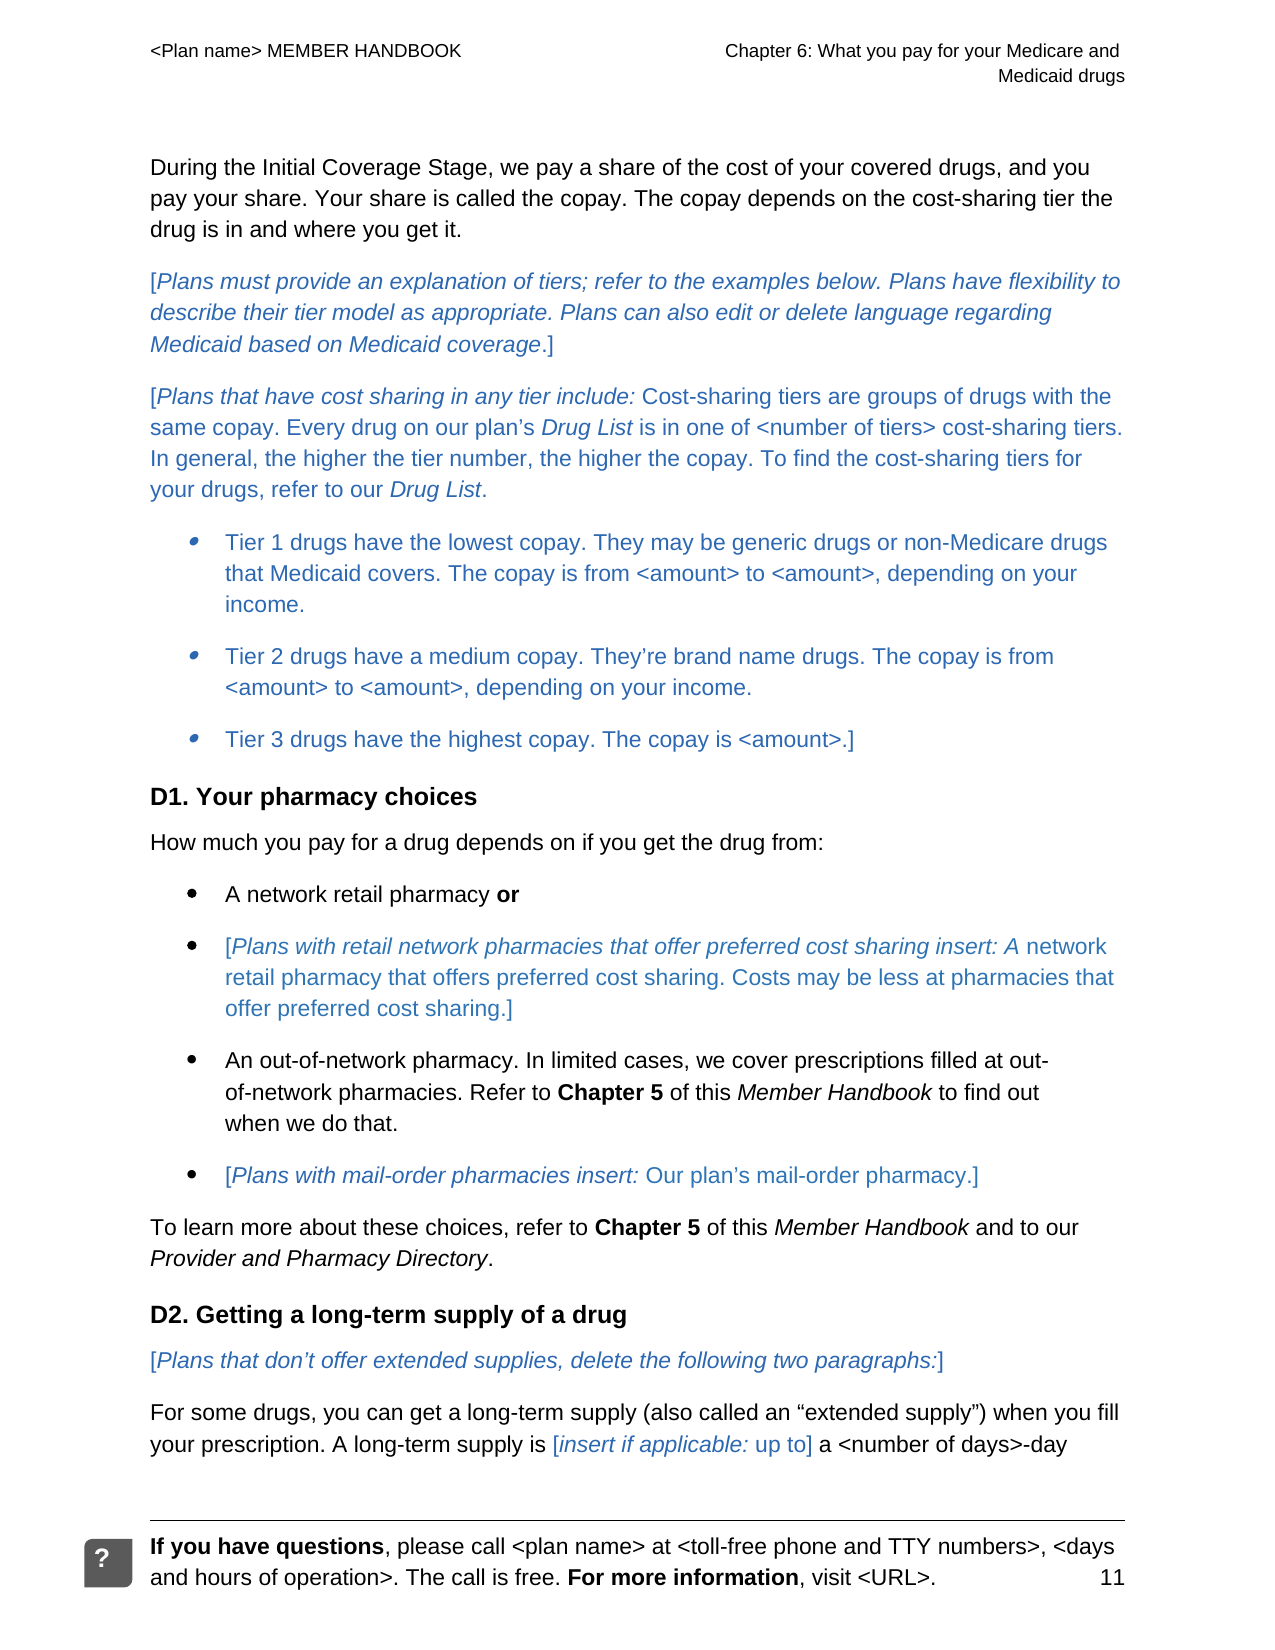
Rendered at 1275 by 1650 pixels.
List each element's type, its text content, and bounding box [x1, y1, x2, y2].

text [Plans that have cost sharing in any tier include: Cost-sharing tiers are groups of drugs with the same copay. Every drug on our plan’s Drug List is in one of <number of tiers> cost-sharing tiers. In general, the higher the tier number, the higher the copay. To find the cost-sharing tiers for your drugs, refer to our Drug List. [150, 379, 1125, 504]
list Tier 3 drugs have the highest copay. The copay is <amount>.] [187, 723, 1125, 754]
list Tier 1 drugs have the lowest copay. They may be generic drugs or non-Medicare drugs that Medicaid covers. The copay is from <amount> to <amount>, depending on your income. [187, 525, 1125, 619]
text How much you pay for a drug depends on if you get the drug from: [150, 825, 1125, 856]
text [Plans that don’t offer extended supplies, delete the following two paragraphs:] [150, 1344, 1125, 1375]
list [Plans with mail-order pharmacies insert: Our plan’s mail-order pharmacy.] [187, 1158, 1050, 1189]
subtitle D2. Getting a long-term supply of a drug [150, 1294, 1125, 1331]
text To learn more about these choices, refer to Chapter 5 of this Member Handbook and to our Provider and Pharmacy Directory. [150, 1210, 1125, 1273]
list An out-of-network pharmacy. In limited cases, we cover prescriptions filled at out-of-network pharmacies. Refer to Chapter 5 of this Member Handbook to find out when we do that. [187, 1044, 1050, 1137]
list A network retail pharmacy or [187, 877, 1125, 908]
list [Plans with retail network pharmacies that offer preferred cost sharing insert: A network retail pharmacy that offers preferred cost sharing. Costs may be less at pharmacies that offer preferred cost sharing.] [187, 929, 1125, 1023]
text [Plans must provide an explanation of tiers; refer to the examples below. Plans have flexibility to describe their tier model as appropriate. Plans can also edit or delete language regarding Medicaid based on Medicaid coverage.] [150, 264, 1125, 358]
subtitle D1. Your pharmacy choices [150, 775, 1125, 812]
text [150, 1396, 1125, 1458]
text During the Initial Coverage Stage, we pay a share of the cost of your covered drugs, and you pay your share. Your share is called the copay. The copay depends on the cost-sharing tier the drug is in and where you get it. [150, 150, 1125, 244]
list Tier 2 drugs have a medium copay. They’re brand name drugs. The copay is from <amount> to <amount>, depending on your income. [187, 639, 1125, 702]
